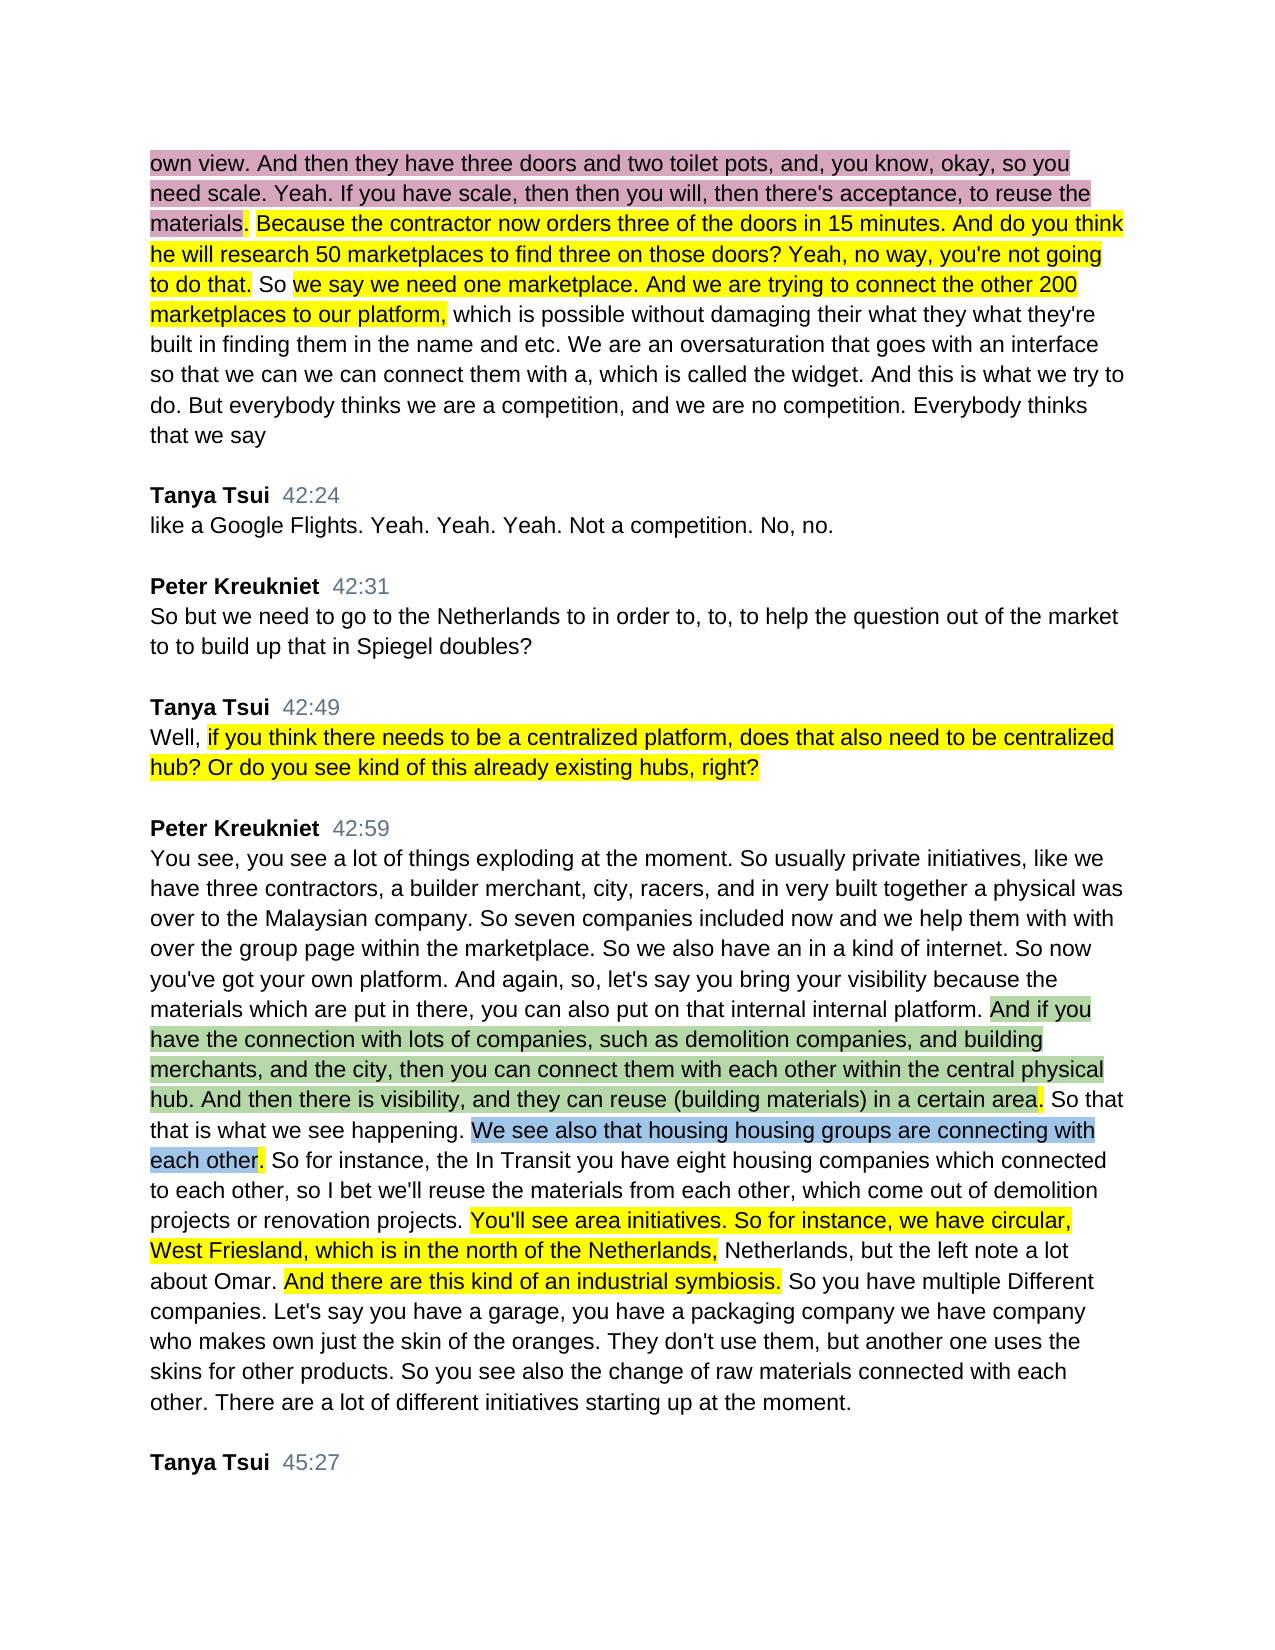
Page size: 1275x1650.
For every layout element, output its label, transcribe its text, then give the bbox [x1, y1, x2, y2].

text like a Google Flights. Yeah. Yeah. Yeah. Not a competition. No, no. [150, 512, 1125, 539]
text So but we need to go to the Netherlands to in order to, to, to help the question out of the market to to build up that in Spiegel doubles? [150, 603, 1125, 660]
text Well, if you think there needs to be a centralized platform, does that also need to be centralized hub? Or do you see kind of this already existing hubs, right? [150, 724, 1125, 781]
text Peter Kreukniet 42:59 [150, 814, 1125, 841]
text Tanya Tsui 42:49 [150, 694, 1125, 720]
text Tanya Tsui 45:27 [150, 1449, 1125, 1475]
text Peter Kreukniet 42:31 [150, 573, 1125, 599]
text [150, 150, 1125, 448]
text Tanya Tsui 42:24 [150, 482, 1125, 509]
text You see, you see a lot of things exploding at the moment. So usually private initiatives, like we have three contractors, a builder merchant, city, racers, and in very built together a physical was over to the Malaysian company. So seven companies included now and we help them with with over the group page within the marketplace. So we also have an in a kind of internet. So now you've got your own platform. And again, so, let's say you bring your visibility because the materials which are put in there, you can also put on that internal internal platform. And if you have the connection with lots of companies, such as demolition companies, and building merchants, and the city, then you can connect them with each other within the central physical hub. And then there is visibility, and they can reuse (building materials) in a certain area. So that that is what we see happening. We see also that housing housing groups are connecting with each other. So for instance, the In Transit you have eight housing companies which connected to each other, so I bet we'll reuse the materials from each other, which come out of demolition projects or renovation projects. You'll see area initiatives. So for instance, we have circular, West Friesland, which is in the north of the Netherlands, Netherlands, but the left note a lot about Omar. And there are this kind of an industrial symbiosis. So you have multiple Different companies. Let's say you have a garage, you have a packaging company we have company who makes own just the skin of the oranges. They don't use them, but another one uses the skins for other products. So you see also the change of raw materials connected with each other. There are a lot of different initiatives starting up at the moment. [150, 845, 1125, 1415]
